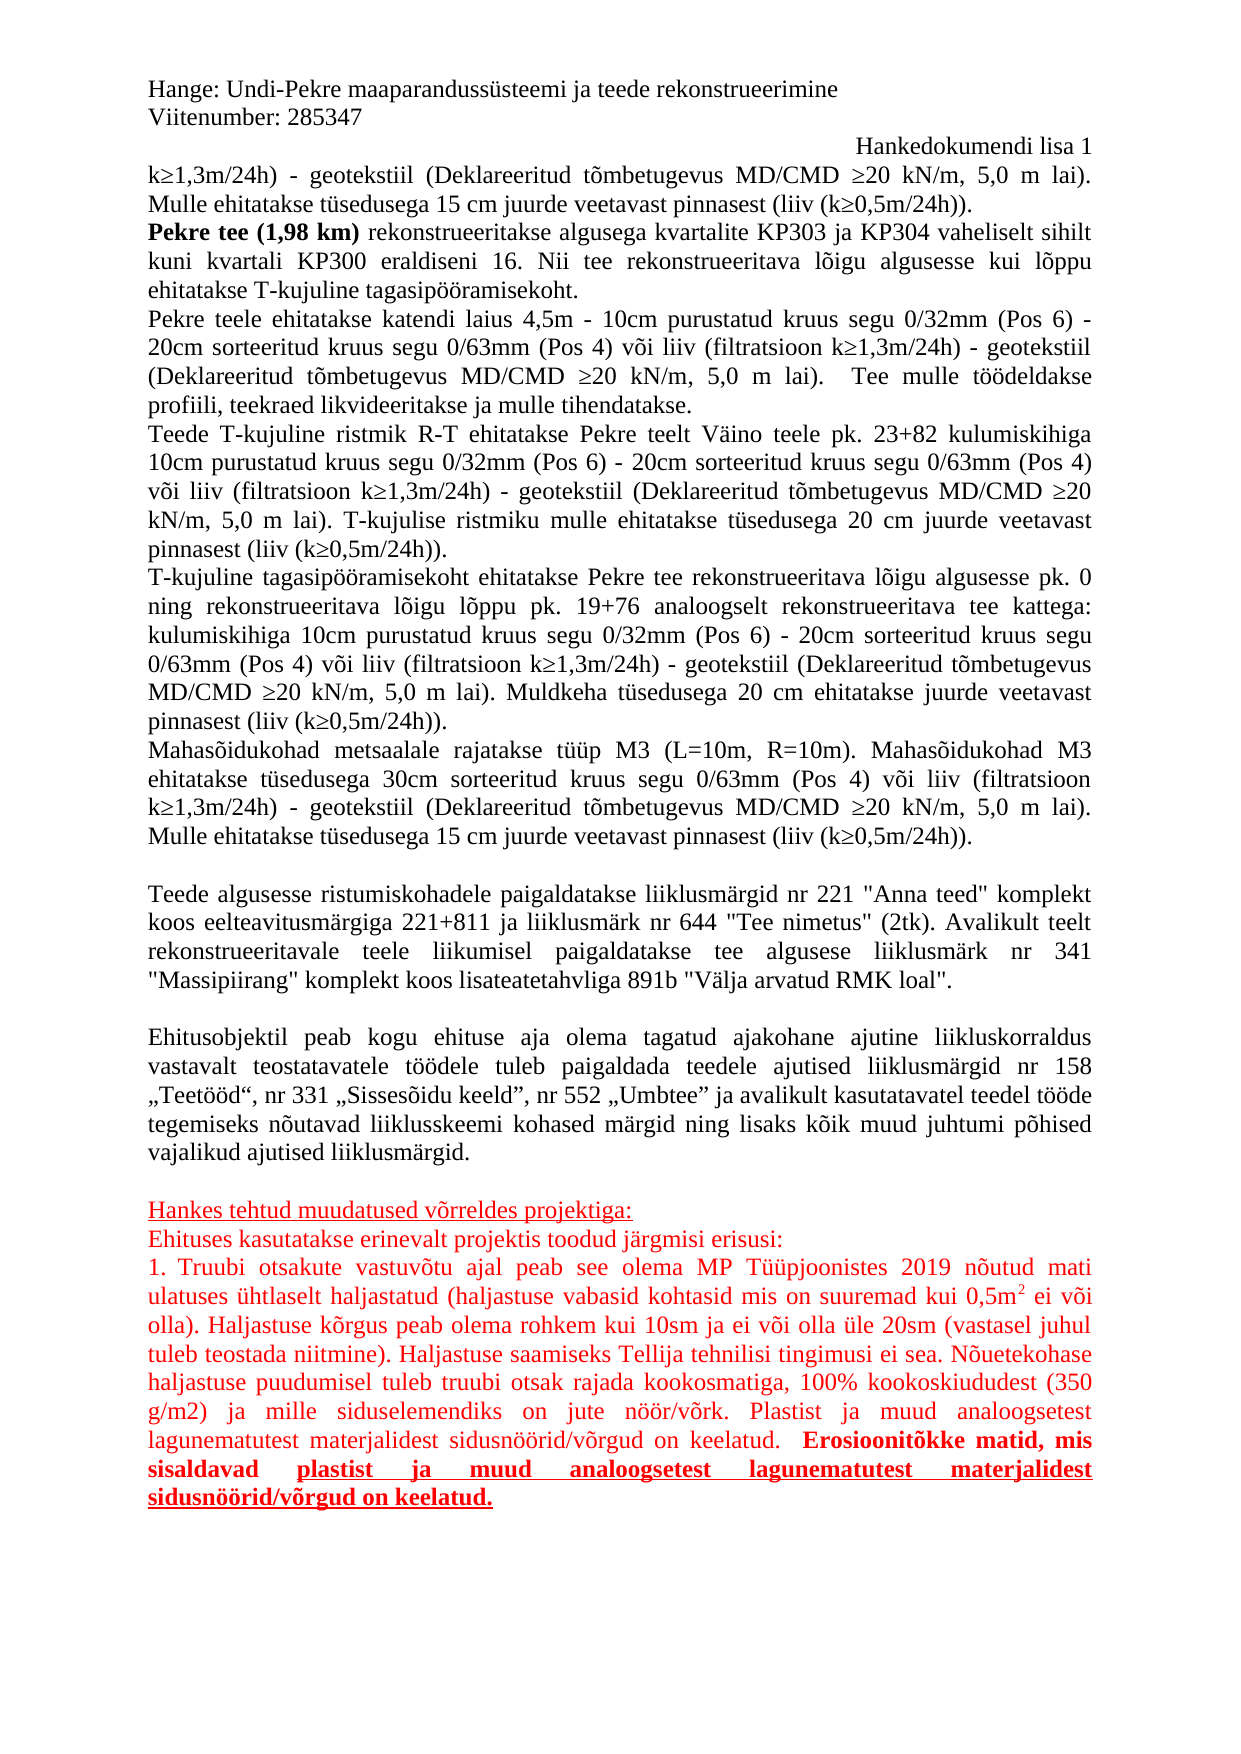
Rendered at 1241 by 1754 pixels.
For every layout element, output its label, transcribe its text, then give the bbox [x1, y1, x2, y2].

text Teede algusesse ristumiskohadele paigaldatakse liiklusmärgid nr 221 "Anna teed" komplekt koos eelteavitusmärgiga 221+811 ja liiklusmärk nr 644 "Tee nimetus" (2tk). Avalikult teelt rekonstrueeritavale teele liikumisel paigaldatakse tee algusese liiklusmärk nr 341 "Massipiirang" komplekt koos lisateatetahvliga 891b "Välja arvatud RMK loal". [148, 879, 1093, 994]
text Teede T-kujuline ristmik R-T ehitatakse Pekre teelt Väino teele pk. 23+82 kulumiskihiga 10cm purustatud kruus segu 0/32mm (Pos 6) - 20cm sorteeritud kruus segu 0/63mm (Pos 4) või liiv (filtratsioon k≥1,3m/24h) - geotekstiil (Deklareeritud tõmbetugevus MD/CMD ≥20 kN/m, 5,0 m lai). T-kujulise ristmiku mulle ehitatakse tüsedusega 20 cm juurde veetavast pinnasest (liiv (k≥0,5m/24h)). [148, 419, 1093, 562]
text Ehitusobjektil peab kogu ehituse aja olema tagatud ajakohane ajutine liikluskorraldus vastavalt teostatavatele töödele tuleb paigaldada teedele ajutised liiklusmärgid nr 158 „Teetööd“, nr 331 „Sissesõidu keeld”, nr 552 „Umbtee” ja avalikult kasutatavatel teedel tööde tegemiseks nõutavad liiklusskeemi kohased märgid ning lisaks kõik muud juhtumi põhised vajalikud ajutised liiklusmärgid. [148, 1022, 1093, 1166]
text T-kujuline tagasipööramisekoht ehitatakse Pekre tee rekonstrueeritava lõigu algusesse pk. 0 ning rekonstrueeritava lõigu lõppu pk. 19+76 analoogselt rekonstrueeritava tee kattega: kulumiskihiga 10cm purustatud kruus segu 0/32mm (Pos 6) - 20cm sorteeritud kruus segu 0/63mm (Pos 4) või liiv (filtratsioon k≥1,3m/24h) - geotekstiil (Deklareeritud tõmbetugevus MD/CMD ≥20 kN/m, 5,0 m lai). Muldkeha tüsedusega 20 cm ehitatakse juurde veetavast pinnasest (liiv (k≥0,5m/24h)). [148, 562, 1093, 735]
text Hankes tehtud muudatused võrreldes projektiga: [148, 1195, 1093, 1224]
text Ehituses kasutatakse erinevalt projektis toodud järgmisi erisusi: [148, 1224, 1093, 1252]
text Pekre teele ehitatakse katendi laius 4,5m - 10cm purustatud kruus segu 0/32mm (Pos 6) - 20cm sorteeritud kruus segu 0/63mm (Pos 4) või liiv (filtratsioon k≥1,3m/24h) - geotekstiil (Deklareeritud tõmbetugevus MD/CMD ≥20 kN/m, 5,0 m lai). Tee mulle töödeldakse profiili, teekraed likvideeritakse ja mulle tihendatakse. [148, 304, 1093, 419]
text Pekre tee (1,98 km) rekonstrueeritakse algusega kvartalite KP303 ja KP304 vaheliselt sihilt kuni kvartali KP300 eraldiseni 16. Nii tee rekonstrueeritava lõigu algusesse kui lõppu ehitatakse T-kujuline tagasipööramisekoht. [148, 217, 1093, 304]
list Truubi otsakute vastuvõtu ajal peab see olema MP Tüüpjoonistes 2019 nõutud mati ulatuses ühtlaselt haljastatud (haljastuse vabasid kohtasid mis on suuremad kui 0,5m2 ei või olla). Haljastuse kõrgus peab olema rohkem kui 10sm ja ei või olla üle 20sm (vastasel juhul tuleb teostada niitmine). Haljastuse saamiseks Tellija tehnilisi tingimusi ei sea. Nõuetekohase haljastuse puudumisel tuleb truubi otsak rajada kookosmatiga, 100% kookoskiududest (350 g/m2) ja mille siduselemendiks on jute nöör/võrk. Plastist ja muud analoogsetest lagunematutest materjalidest sidusnöörid/võrgud on keelatud. Erosioonitõkke matid, mis sisaldavad plastist ja muud analoogsetest lagunematutest materjalidest sidusnöörid/võrgud on keelatud. [148, 1252, 1093, 1511]
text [148, 160, 1093, 217]
